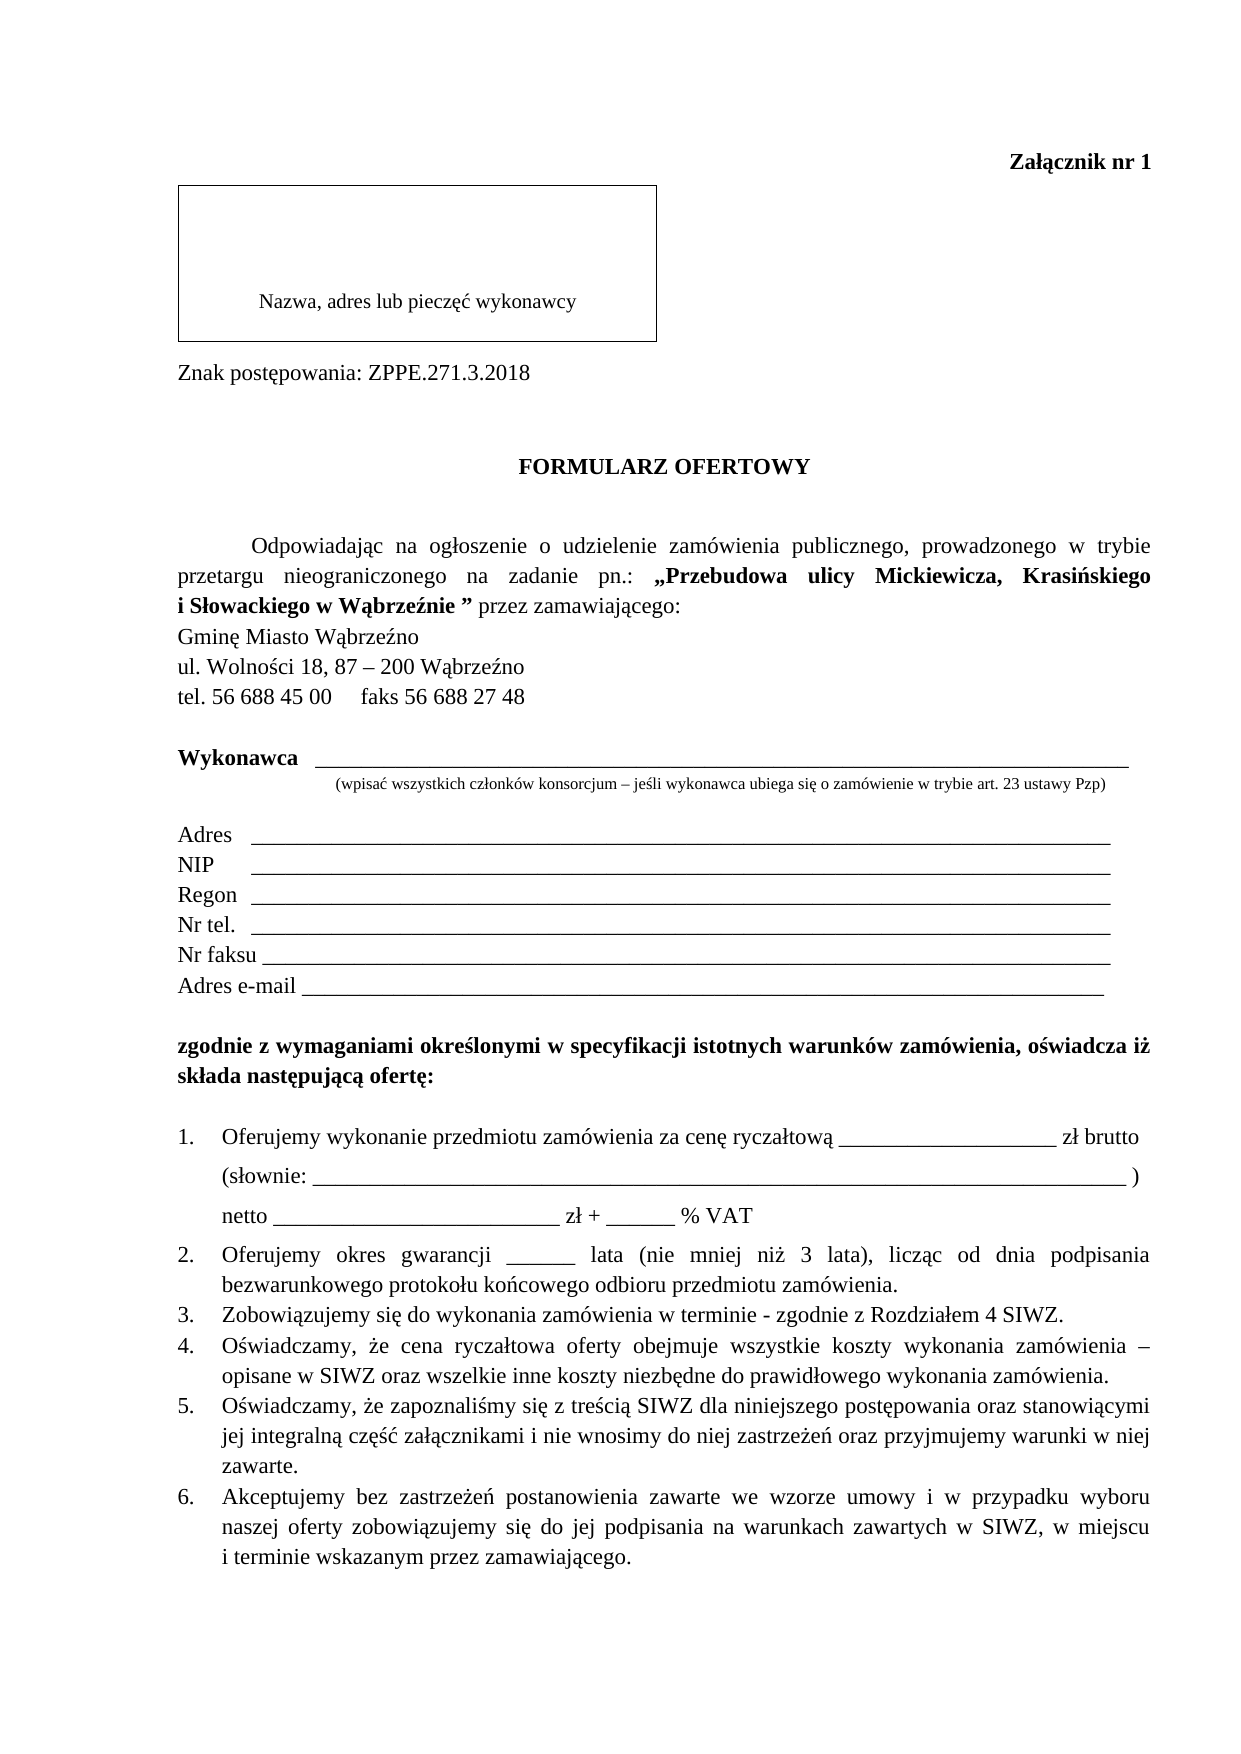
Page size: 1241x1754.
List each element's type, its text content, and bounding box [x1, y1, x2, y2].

text ul. Wolności 18, 87 – 200 Wąbrzeźno [177, 653, 1152, 679]
list Akceptujemy bez zastrzeżeń postanowienia zawarte we wzorze umowy i w przypadku wyboru naszej oferty zobowiązujemy się do jej podpisania na warunkach zawartych w SIWZ, w miejscu i terminie wskazanym przez zamawiającego. [177, 1483, 1152, 1569]
text Odpowiadając na ogłoszenie o udzielenie zamówienia publicznego, prowadzonego w trybie przetargu nieograniczonego na zadanie pn.: „Przebudowa ulicy Mickiewicza, Krasińskiego i Słowackiego w Wąbrzeźnie ” przez zamawiającego: [177, 532, 1152, 619]
text Nr tel. ___________________________________________________________________________ [177, 911, 1152, 938]
text Adres ___________________________________________________________________________ [177, 821, 1152, 847]
text (słownie: _______________________________________________________________________ ) [222, 1162, 1152, 1188]
list Oświadczamy, że cena ryczałtowa oferty obejmuje wszystkie koszty wykonania zamówienia – opisane w SIWZ oraz wszelkie inne koszty niezbędne do prawidłowego wykonania zamówienia. [177, 1332, 1152, 1388]
text Załącznik nr 1 [177, 148, 1152, 174]
text Wykonawca _______________________________________________________________________ [177, 744, 1152, 770]
list Oferujemy wykonanie przedmiotu zamówienia za cenę ryczałtową ___________________ zł brutto [177, 1123, 1152, 1149]
text netto _________________________ zł + ______ % VAT [222, 1202, 1152, 1228]
list Oferujemy okres gwarancji ______ lata (nie mniej niż 3 lata), licząc od dnia podpisania bezwarunkowego protokołu końcowego odbioru przedmiotu zamówienia. [177, 1241, 1152, 1298]
text Adres e-mail ______________________________________________________________________ [177, 972, 1152, 998]
text Gminę Miasto Wąbrzeźno [177, 623, 1152, 649]
text Znak postępowania: ZPPE.271.3.2018 [177, 358, 1152, 385]
list Oświadczamy, że zapoznaliśmy się z treścią SIWZ dla niniejszego postępowania oraz stanowiącymi jej integralną część załącznikami i nie wnosimy do niej zastrzeżeń oraz przyjmujemy warunki w niej zawarte. [177, 1392, 1152, 1479]
list Zobowiązujemy się do wykonania zamówienia w terminie - zgodnie z Rozdziałem 4 SIWZ. [177, 1302, 1152, 1328]
text Regon ___________________________________________________________________________ [177, 881, 1152, 907]
text NIP ___________________________________________________________________________ [177, 851, 1152, 877]
text zgodnie z wymaganiami określonymi w specyfikacji istotnych warunków zamówienia, oświadcza iż składa następującą ofertę: [177, 1032, 1152, 1089]
text (wpisać wszystkich członków konsorcjum – jeśli wykonawca ubiega się o zamówienie w trybie art. 23 ustawy Pzp) [177, 774, 1152, 793]
text Nr faksu __________________________________________________________________________ [177, 941, 1152, 968]
text tel. 56 688 45 00 faks 56 688 27 48 [177, 683, 1152, 709]
text FORMULARZ OFERTOWY [177, 453, 1152, 479]
